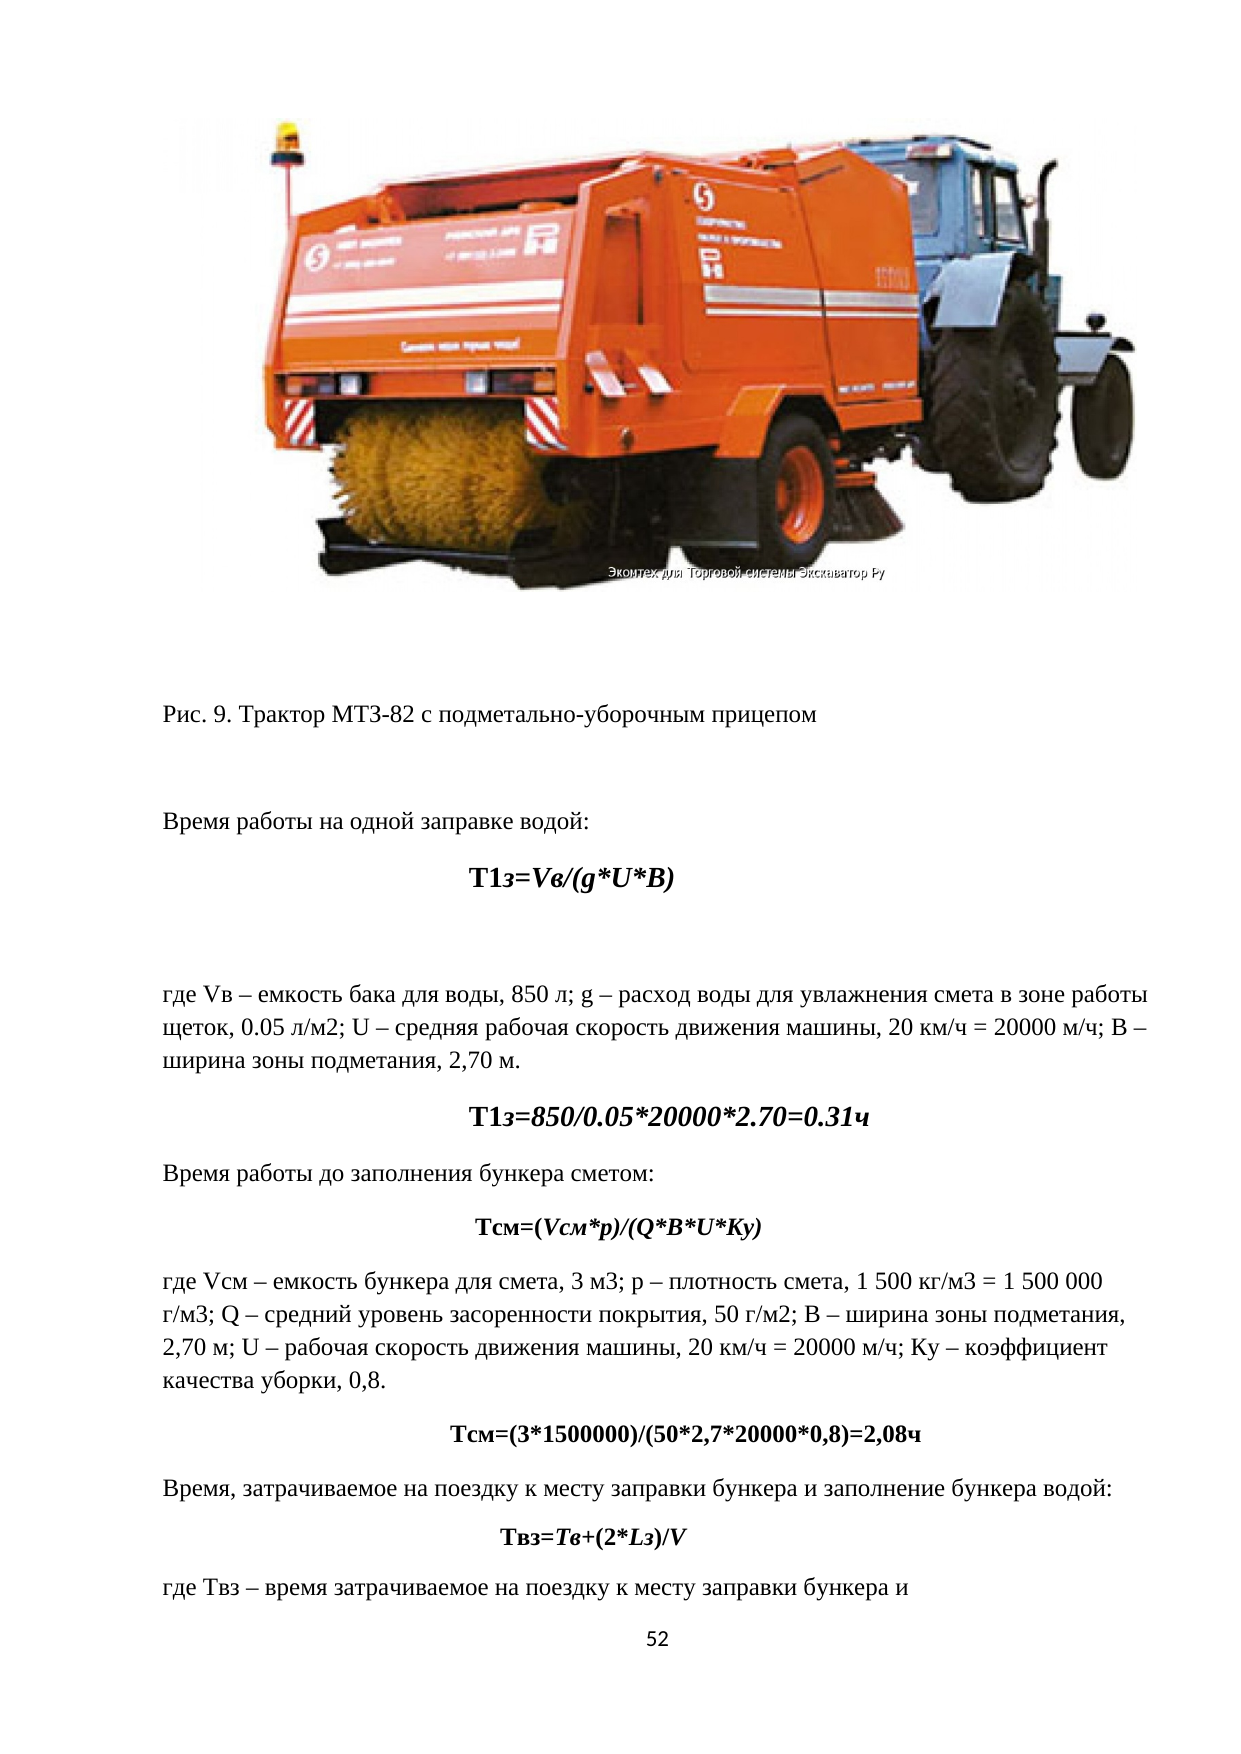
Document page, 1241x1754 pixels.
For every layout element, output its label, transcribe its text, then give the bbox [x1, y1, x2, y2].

text где Твз – время затрачиваемое на поездку к месту заправки бункера и [162, 1572, 1152, 1601]
text Рис. 9. Трактор МТЗ-82 с подметально-уборочным прицепом [162, 699, 1152, 727]
text Т1з=Vв/(g*U*B) [162, 860, 1152, 894]
text Тсм=(Vсм*p)/(Q*B*U*Kу) [162, 1212, 1152, 1241]
text Время, затрачиваемое на поездку к месту заправки бункера и заполнение бункера водой: [162, 1473, 1152, 1501]
text Время работы до заполнения бункера сметом: [162, 1158, 1152, 1187]
text Тсм=(3*1500000)/(50*2,7*20000*0,8)=2,08ч [162, 1419, 1152, 1448]
picture [162, 118, 1137, 592]
text Т1з=850/0.05*20000*2.70=0.31ч [162, 1099, 1152, 1132]
text Твз=Тв+(2*Lз)/V [162, 1522, 1152, 1551]
text где Vв – емкость бака для воды, 850 л; g – расход воды для увлажнения смета в зоне работы щеток, 0.05 л/м2; U – средняя рабочая скорость движения машины, 20 км/ч = 20000 м/ч; В – ширина зоны подметания, 2,70 м. [162, 979, 1152, 1074]
text Время работы на одной заправке водой: [162, 806, 1152, 835]
text где Vсм – емкость бункера для смета, 3 м3; р – плотность смета, 1 500 кг/м3 = 1 500 000 г/м3; Q – средний уровень засоренности покрытия, 50 г/м2; В – ширина зоны подметания, 2,70 м; U – рабочая скорость движения машины, 20 км/ч = 20000 м/ч; Ку – коэффициент качества уборки, 0,8. [162, 1266, 1152, 1394]
